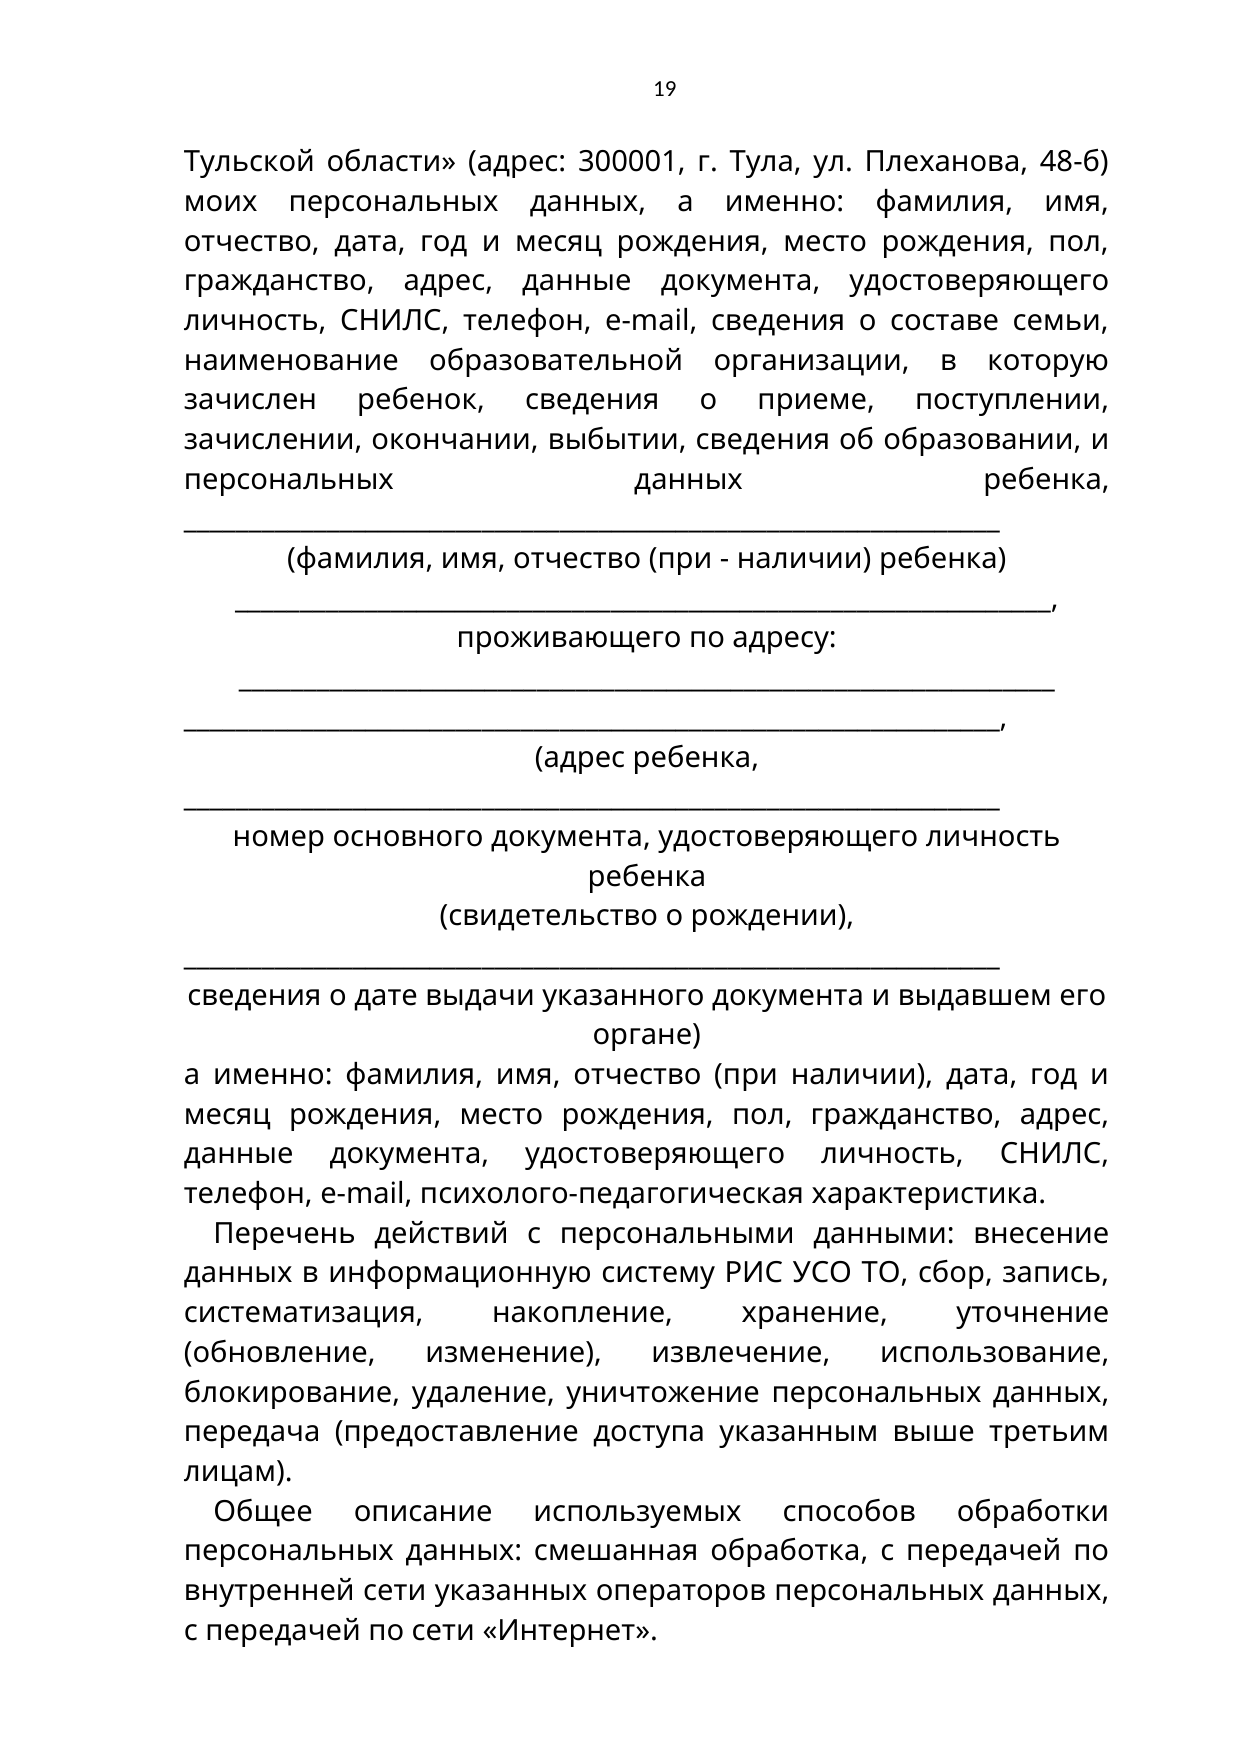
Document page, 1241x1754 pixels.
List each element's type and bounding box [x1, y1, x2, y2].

table_header [177, 130, 1116, 1659]
